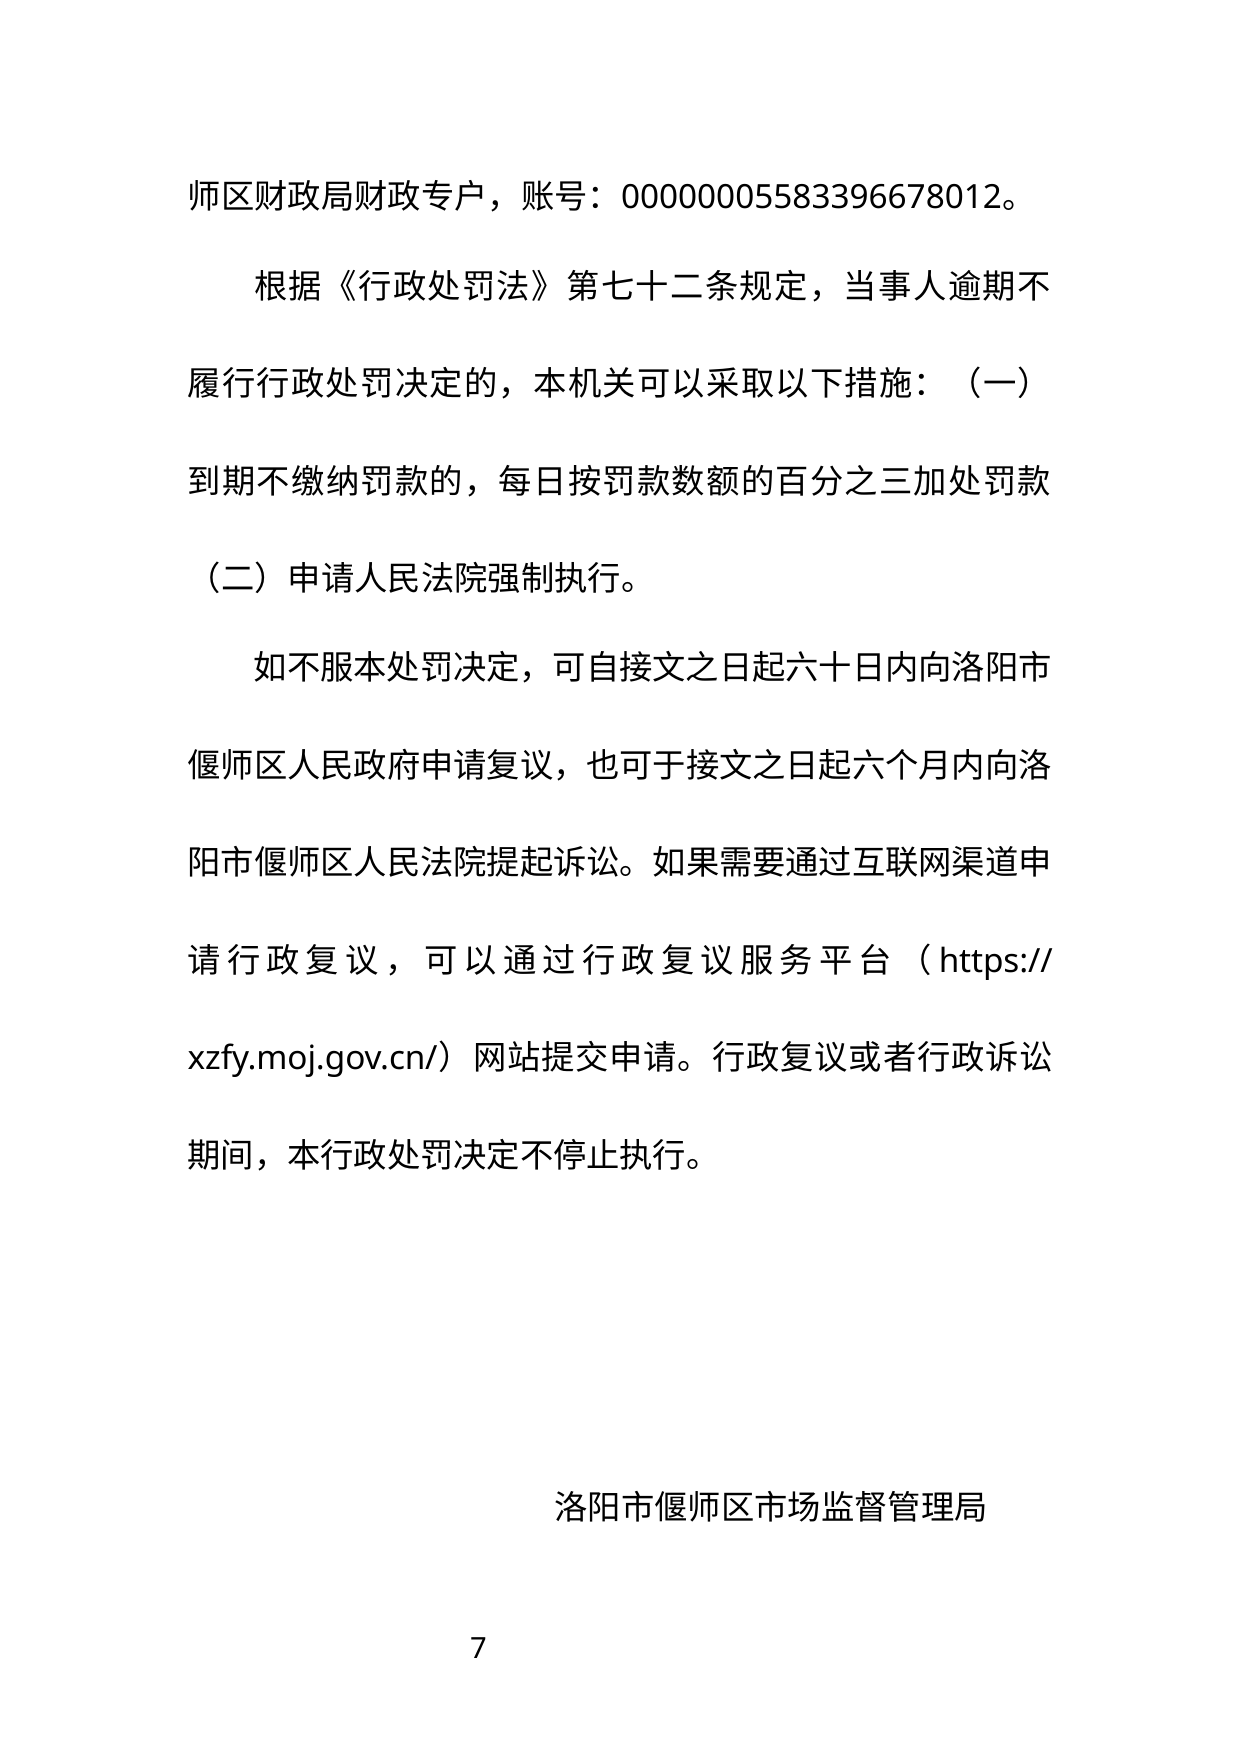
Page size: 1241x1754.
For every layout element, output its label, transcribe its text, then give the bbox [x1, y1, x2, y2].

text 根据《行政处罚法》第七十二条规定，当事人逾期不履行行政处罚决定的，本机关可以采取以下措施：（一）到期不缴纳罚款的，每日按罚款数额的百分之三加处罚款；（二）申请人民法院强制执行。 [187, 251, 1053, 609]
text 如不服本处罚决定，可自接文之日起六十日内向洛阳市偃师区人民政府申请复议，也可于接文之日起六个月内向洛阳市偃师区人民法院提起诉讼。如果需要通过互联网渠道申请行政复议，可以通过行政复议服务平台（https://xzfy.moj.gov.cn/）网站提交申请。行政复议或者行政诉讼期间，本行政处罚决定不停止执行。 [187, 633, 1053, 1185]
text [187, 162, 1053, 227]
text 洛阳市偃师区市场监督管理局 [187, 1472, 1053, 1537]
